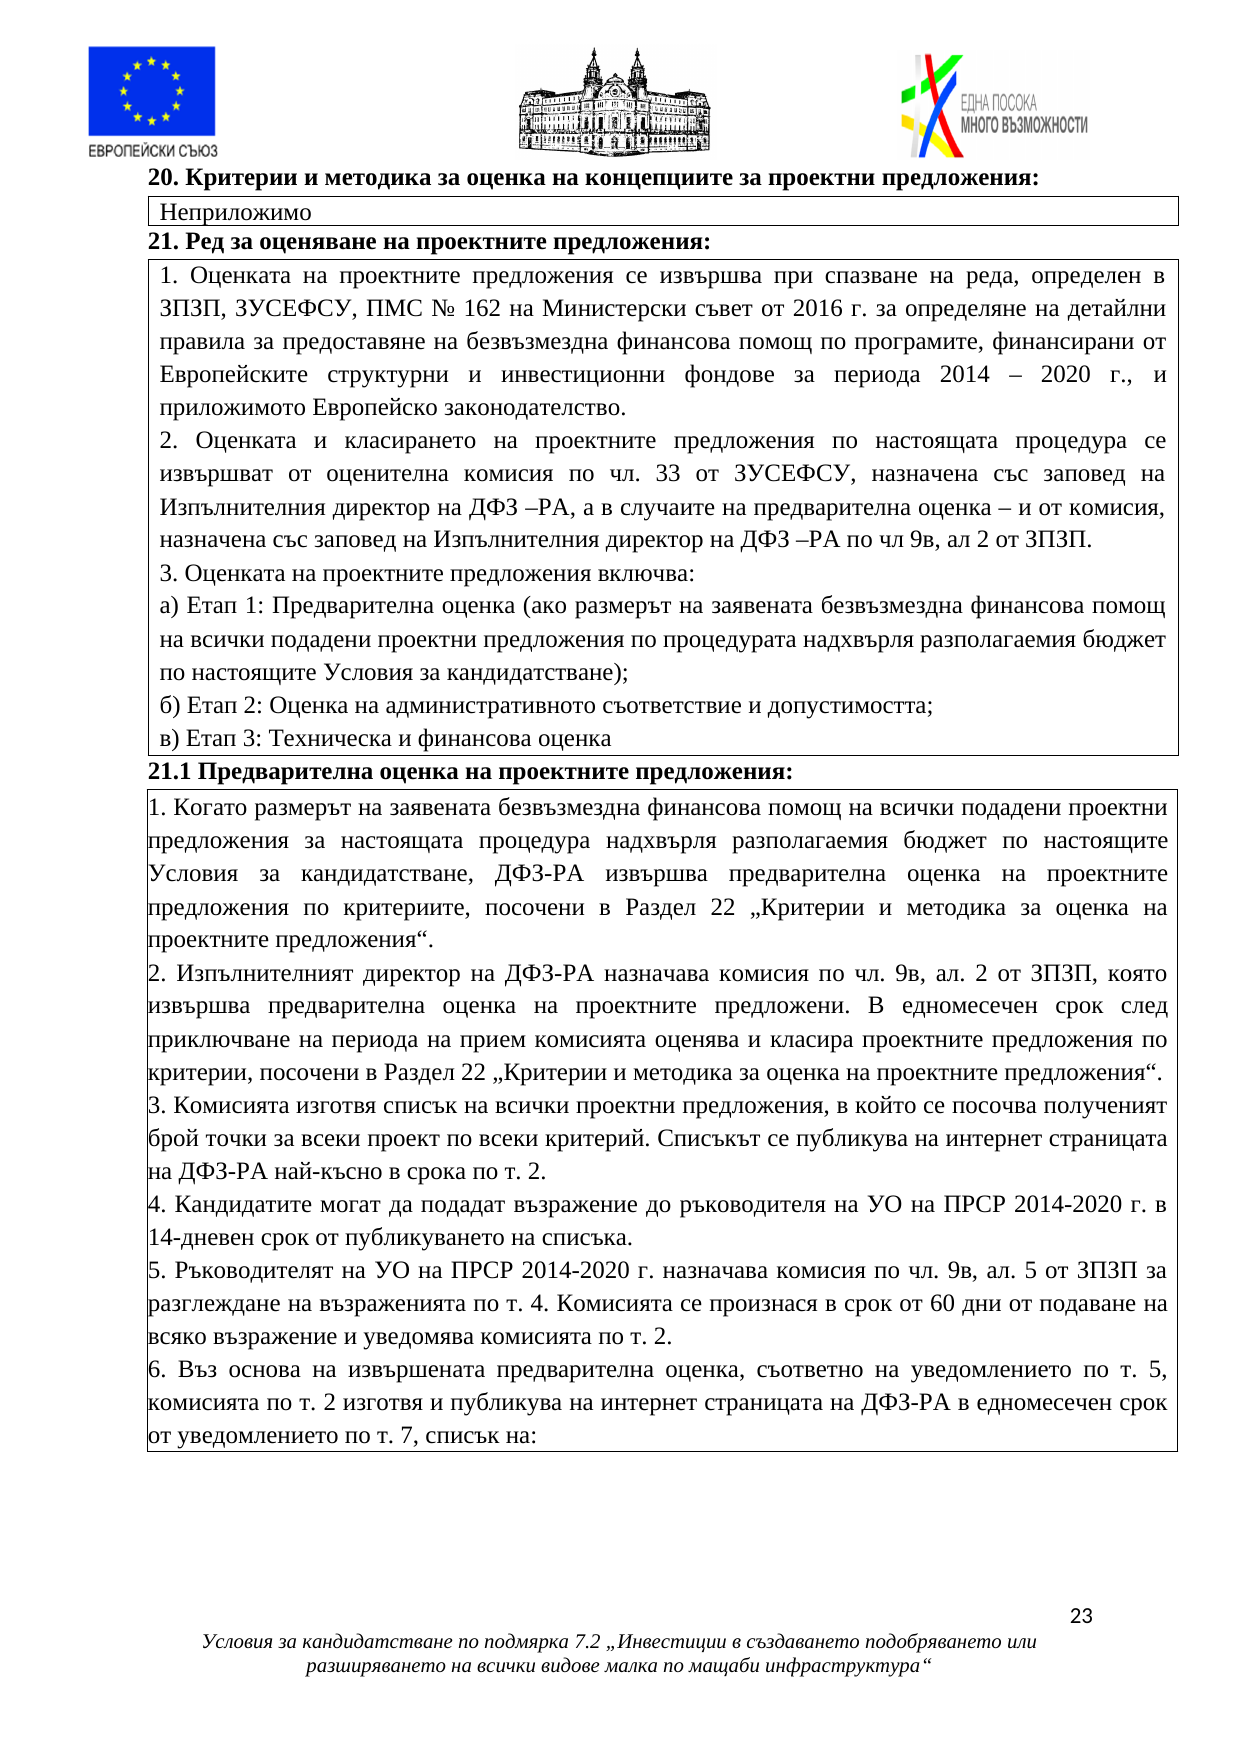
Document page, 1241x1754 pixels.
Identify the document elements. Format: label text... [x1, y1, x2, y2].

text 1. Когато размерът на заявената безвъзмездна финансова помощ на всички подадени проектни предложения за настоящата процедура надхвърля разполагаемия бюджет по настоящите Условия за кандидатстване, ДФЗ-РА извършва предварителна оценка на проектните предложения по критериите, посочени в Раздел 22 „Критерии и методика за оценка на проектните предложения“. [148, 790, 1177, 953]
subtitle 20. Критерии и методика за оценка на концепциите за проектни предложения: [148, 162, 1093, 191]
text 5. Ръководителят на УО на ПРСР 2014-2020 г. назначава комисия по чл. 9в, ал. 5 от ЗПЗП за разглеждане на възраженията по т. 4. Комисията се произнася в срок от 60 дни от подаване на всяко възражение и уведомява комисията по т. 2. [148, 1252, 1177, 1349]
text 6. Въз основа на извършената предварителна оценка, съответно на уведомлението по т. 5, комисията по т. 2 изготвя и публикува на интернет страницата на ДФЗ-РА в едномесечен срок от уведомлението по т. 7, списък на: [148, 1351, 1177, 1451]
text 2. Изпълнителният директор на ДФЗ-РА назначава комисия по чл. 9в, ал. 2 от ЗПЗП, която извършва предварителна оценка на проектните предложени. В едномесечен срок след приключване на периода на прием комисията оценява и класира проектните предложения по критерии, посочени в Раздел 22 „Критерии и методика за оценка на проектните предложения“. [148, 954, 1177, 1085]
picture [88, 45, 219, 160]
picture [896, 50, 1090, 160]
subtitle 21.1 Предварителна оценка на проектните предложения: [148, 756, 1093, 785]
picture [514, 44, 718, 160]
subtitle 21. Ред за оценяване на проектните предложения: [148, 226, 1093, 255]
table_header Неприложимо [149, 197, 1178, 225]
text 4. Кандидатите могат да подадат възражение до ръководителя на УО на ПРСР 2014-2020 г. в 14-дневен срок от публикуването на списъка. [148, 1186, 1177, 1251]
table_header 1. Оценката на проектните предложения се извършва при спазване на реда, определен в ЗПЗП, ЗУСЕФСУ, ПМС № 162 на Министерски съвет от 2016 г. за определяне на детайлни правила за предоставяне на безвъзмездна финансова помощ по програмите, финансирани от Европейските структурни и инвестиционни фондове за периода 2014 – 2020 г., и приложимото Европейско законодателство. 2. Оценката и класирането на проектните предложения по настоящата процедура се извършват от оценителна комисия по чл. 33 от ЗУСЕФСУ, назначена със заповед на Изпълнителния директор на ДФЗ –РА, а в случаите на предварителна оценка – и от комисия, назначена със заповед на Изпълнителния директор на ДФЗ –РА по чл 9в, ал 2 от ЗПЗП. 3. Оценката на проектните предложения включва: а) Етап 1: Предварителна оценка (ако размерът на заявената безвъзмездна финансова помощ на всички подадени проектни предложения по процедурата надхвърля разполагаемия бюджет по настоящите Условия за кандидатстване); б) Етап 2: Оценка на административното съответствие и допустимостта; в) Етап 3: Техническа и финансова оценка [149, 260, 1178, 755]
text 3. Комисията изготвя списък на всички проектни предложения, в който се посочва полученият брой точки за всеки проект по всеки критерий. Списъкът се публикува на интернет страницата на ДФЗ-РА най-късно в срока по т. 2. [148, 1087, 1177, 1184]
